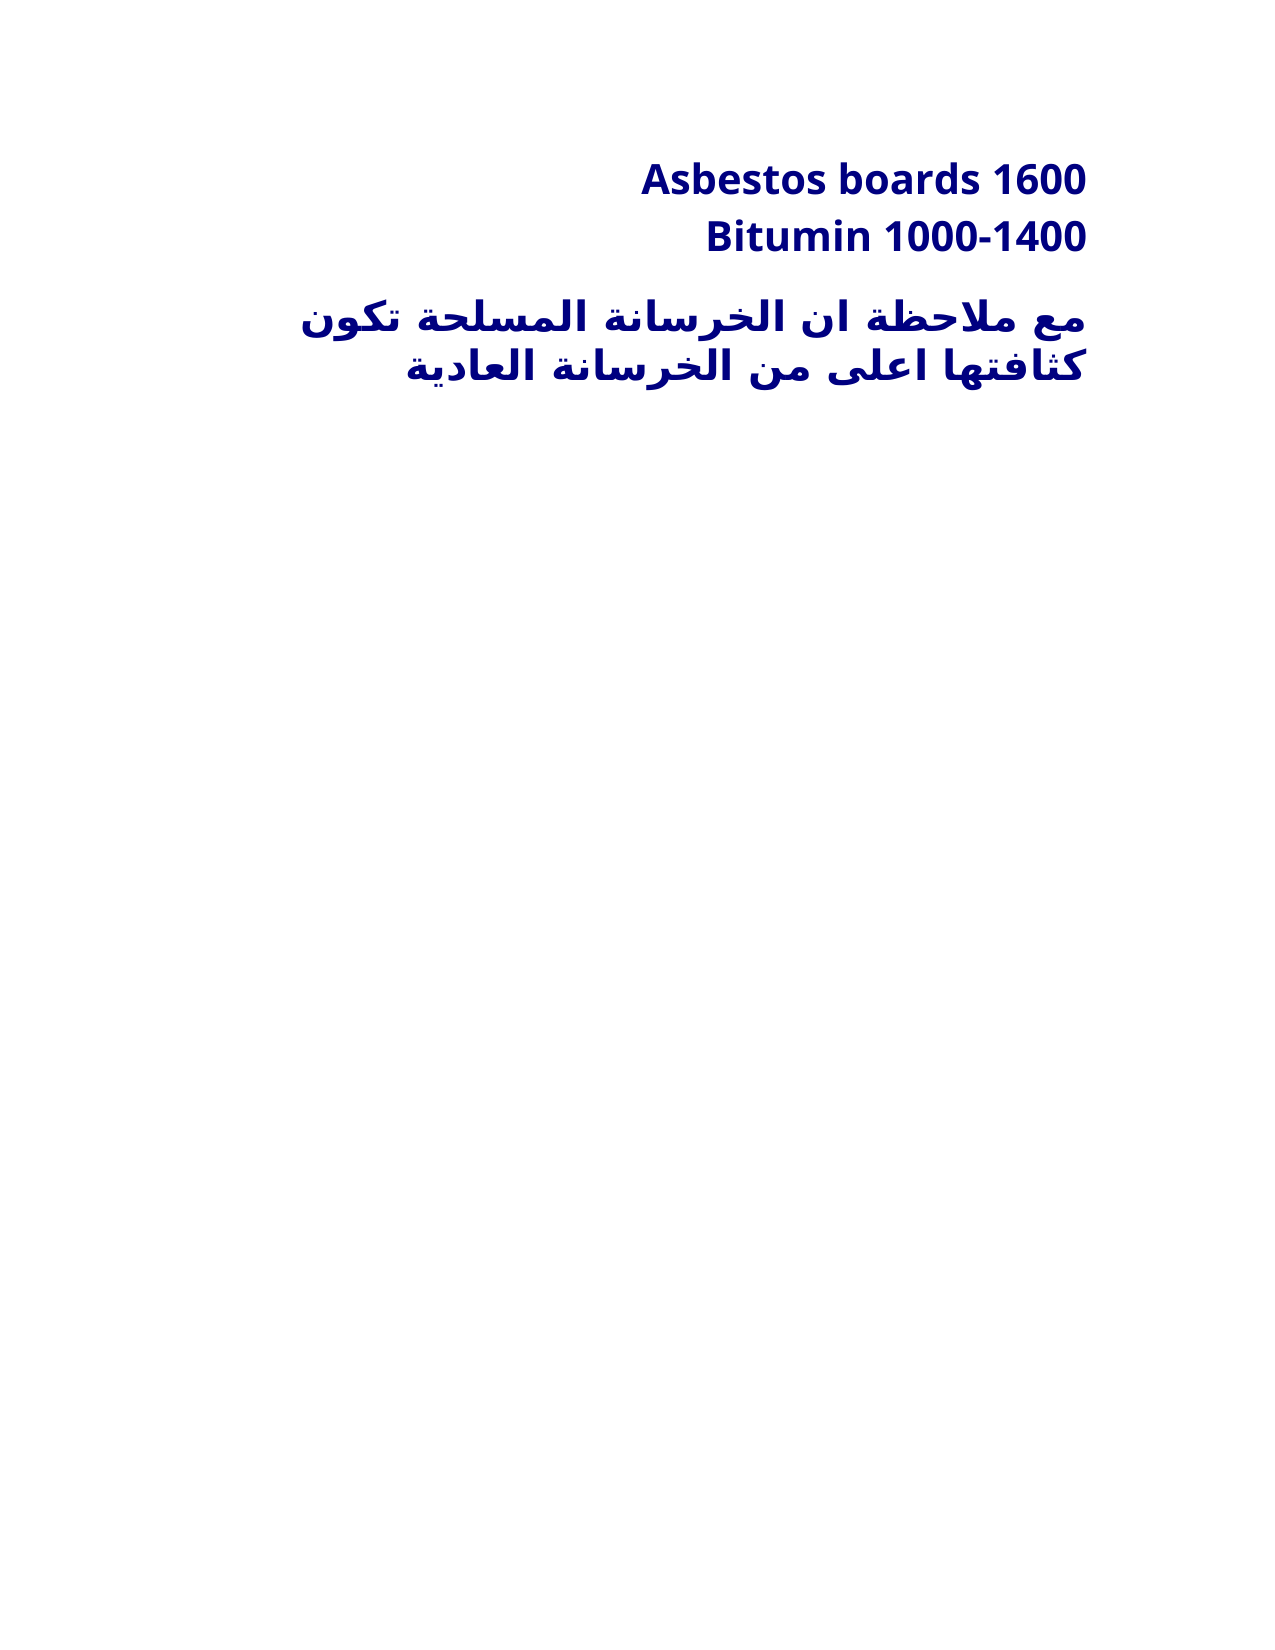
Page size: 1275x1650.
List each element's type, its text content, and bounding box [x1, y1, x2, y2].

text مع ملاحظة ان الخرسانة المسلحة تكون كثافتها اعلى من الخرسانة العادية [187, 293, 1087, 390]
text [187, 150, 1087, 263]
